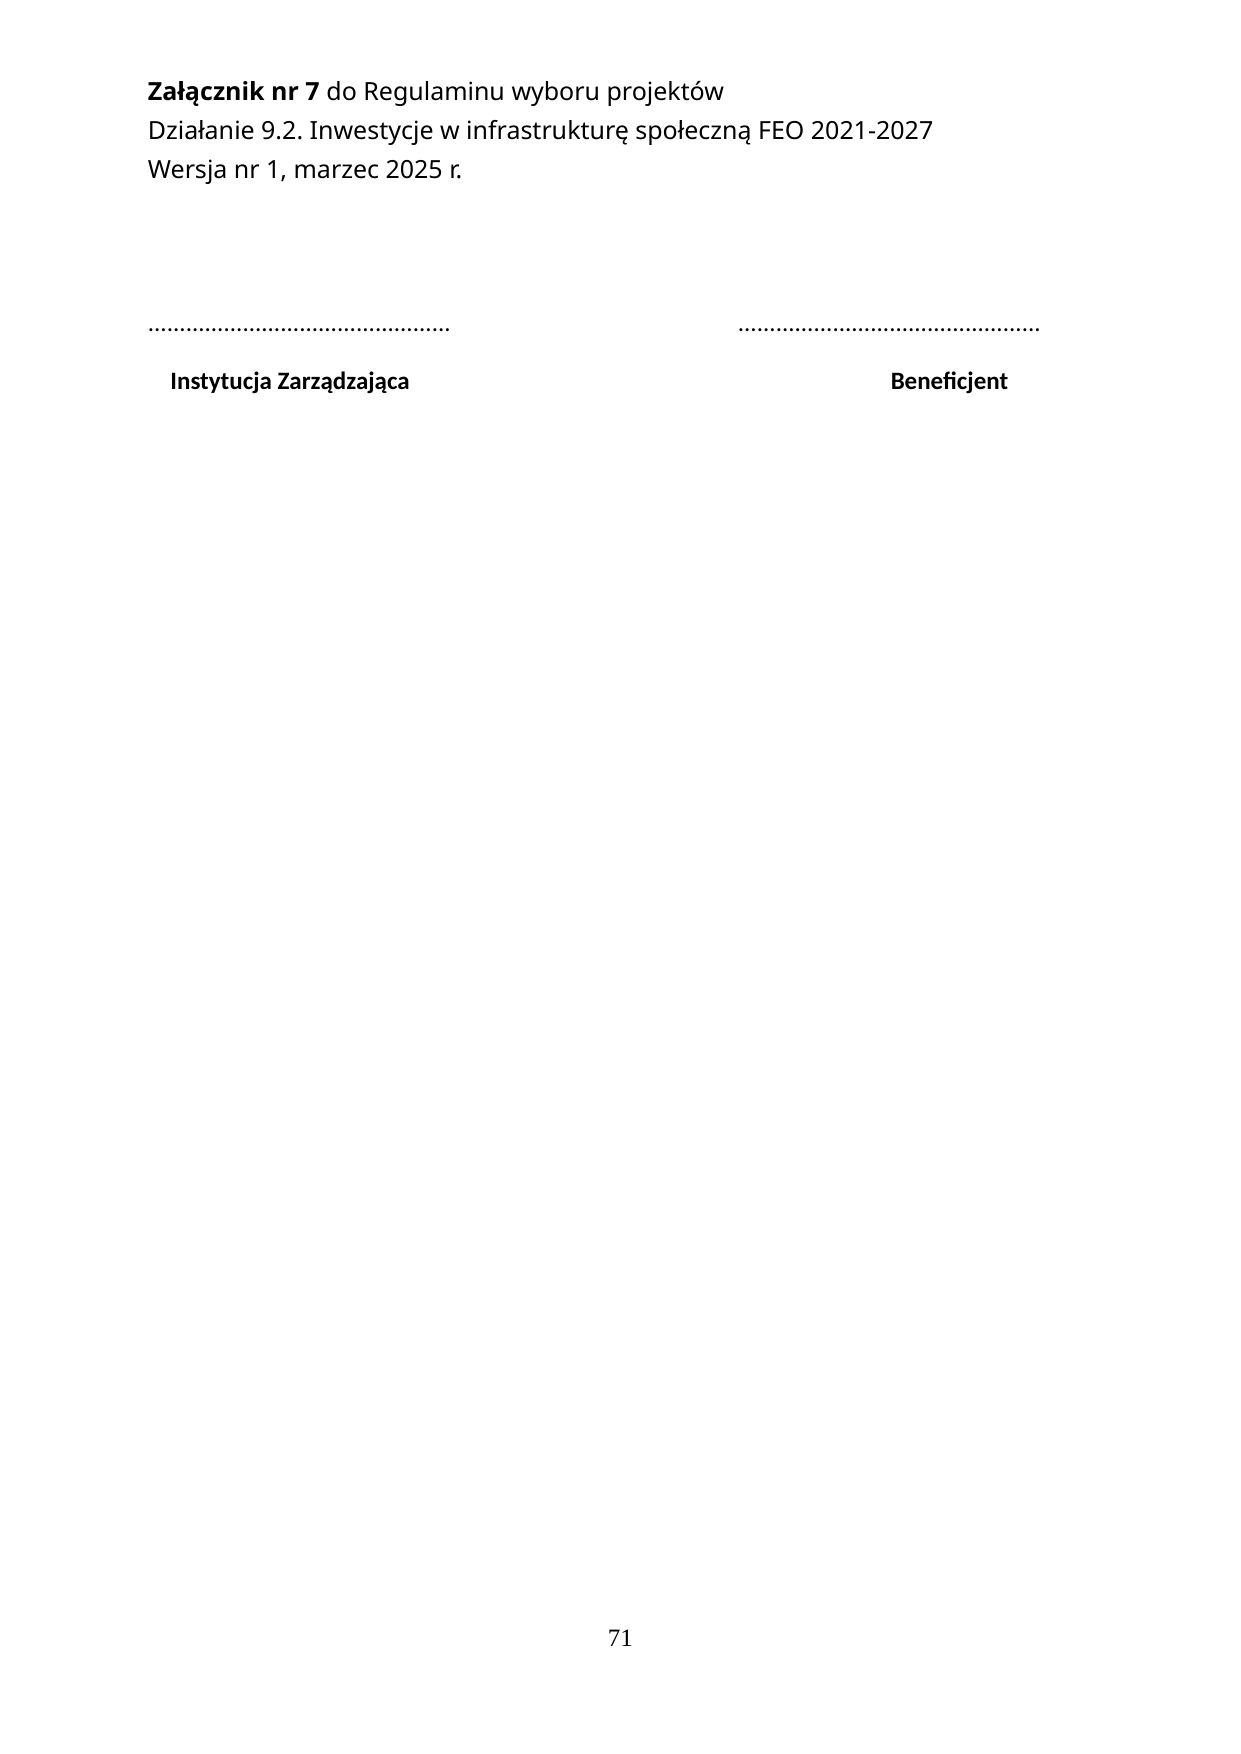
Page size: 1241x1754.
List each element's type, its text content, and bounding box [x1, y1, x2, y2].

text Instytucja Zarządzająca Beneficjent [148, 365, 1092, 396]
text ................................................ ................................................ [148, 307, 1092, 337]
